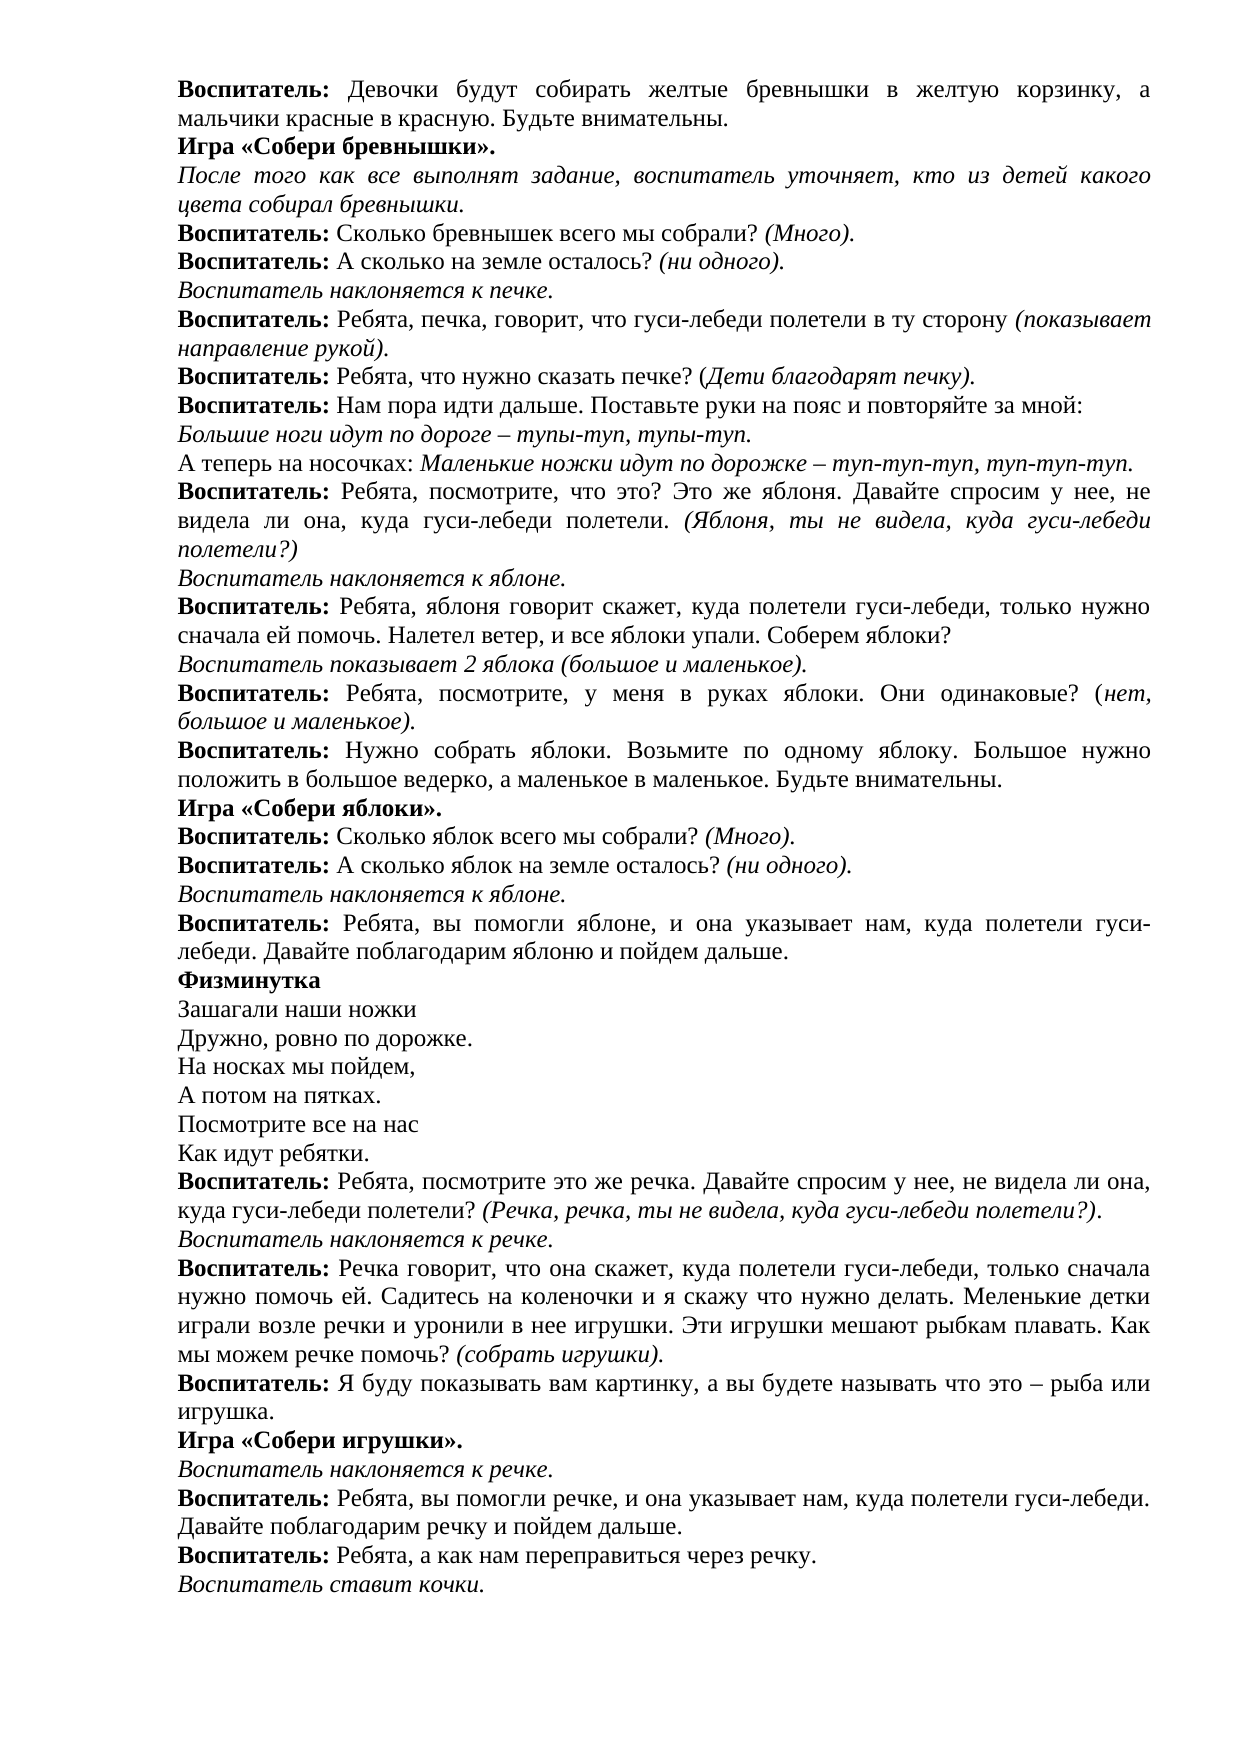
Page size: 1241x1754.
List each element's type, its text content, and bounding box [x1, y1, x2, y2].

text Воспитатель: Я буду показывать вам картинку, а вы будете называть что это – рыба или игрушка. [177, 1368, 1152, 1425]
text Посмотрите все на нас [177, 1109, 1152, 1138]
text Воспитатель наклоняется к речке. [177, 1454, 1152, 1483]
text Воспитатель: Ребята, что нужно сказать печке? (Дети благодарят печку). [177, 361, 1152, 390]
text Воспитатель: А сколько на земле осталось? (ни одного). [177, 246, 1152, 275]
text Воспитатель: Ребята, а как нам переправиться через речку. [177, 1540, 1152, 1569]
text Игра «Собери яблоки». [177, 793, 1152, 821]
text Дружно, ровно по дорожке. [177, 1023, 1152, 1051]
text Физминутка [177, 965, 1152, 994]
text А теперь на носочках: Маленькие ножки идут по дорожке – туп-туп-туп, туп-туп-туп. [177, 448, 1152, 476]
text Воспитатель: Ребята, вы помогли яблоне, и она указывает нам, куда полетели гуси-лебеди. Давайте поблагодарим яблоню и пойдем дальше. [177, 908, 1152, 965]
text Игра «Собери бревнышки». [177, 131, 1152, 160]
text Воспитатель наклоняется к яблоне. [177, 563, 1152, 591]
text А потом на пятках. [177, 1080, 1152, 1109]
text Воспитатель наклоняется к яблоне. [177, 879, 1152, 908]
text Зашагали наши ножки [177, 994, 1152, 1023]
text На носках мы пойдем, [177, 1051, 1152, 1080]
text После того как все выполнят задание, воспитатель уточняет, кто из детей какого цвета собирал бревнышки. [177, 160, 1152, 218]
text Воспитатель: Ребята, вы помогли речке, и она указывает нам, куда полетели гуси-лебеди. Давайте поблагодарим речку и пойдем дальше. [177, 1483, 1152, 1540]
text Воспитатель наклоняется к речке. [177, 1224, 1152, 1253]
text Воспитатель: Нам пора идти дальше. Поставьте руки на пояс и повторяйте за мной: [177, 390, 1152, 419]
text Как идут ребятки. [177, 1138, 1152, 1166]
text Игра «Собери игрушки». [177, 1425, 1152, 1454]
text Воспитатель: Девочки будут собирать желтые бревнышки в желтую корзинку, а мальчики красные в красную. Будьте внимательны. [177, 74, 1152, 131]
text Воспитатель: Ребята, посмотрите это же речка. Давайте спросим у нее, не видела ли она, куда гуси-лебеди полетели? (Речка, речка, ты не видела, куда гуси-лебеди полетели?). [177, 1166, 1152, 1224]
text Воспитатель: Сколько яблок всего мы собрали? (Много). [177, 821, 1152, 850]
text Воспитатель: Ребята, печка, говорит, что гуси-лебеди полетели в ту сторону (показывает направление рукой). [177, 304, 1152, 361]
text Воспитатель: Ребята, посмотрите, что это? Это же яблоня. Давайте спросим у нее, не видела ли она, куда гуси-лебеди полетели. (Яблоня, ты не видела, куда гуси-лебеди полетели?) [177, 476, 1152, 563]
text Воспитатель наклоняется к печке. [177, 275, 1152, 304]
text Воспитатель ставит кочки. [177, 1569, 1152, 1598]
text Большие ноги идут по дороге – тупы-туп, тупы-туп. [177, 419, 1152, 448]
text Воспитатель: Ребята, яблоня говорит скажет, куда полетели гуси-лебеди, только нужно сначала ей помочь. Налетел ветер, и все яблоки упали. Соберем яблоки? [177, 591, 1152, 649]
text Воспитатель: Речка говорит, что она скажет, куда полетели гуси-лебеди, только сначала нужно помочь ей. Садитесь на коленочки и я скажу что нужно делать. Меленькие детки играли возле речки и уронили в нее игрушки. Эти игрушки мешают рыбкам плавать. Как мы можем речке помочь? (собрать игрушки). [177, 1253, 1152, 1368]
text Воспитатель: Ребята, посмотрите, у меня в руках яблоки. Они одинаковые? (нет, большое и маленькое). [177, 678, 1152, 735]
text Воспитатель: Нужно собрать яблоки. Возьмите по одному яблоку. Большое нужно положить в большое ведерко, а маленькое в маленькое. Будьте внимательны. [177, 735, 1152, 793]
text Воспитатель показывает 2 яблока (большое и маленькое). [177, 649, 1152, 678]
text Воспитатель: А сколько яблок на земле осталось? (ни одного). [177, 850, 1152, 879]
text Воспитатель: Сколько бревнышек всего мы собрали? (Много). [177, 218, 1152, 246]
